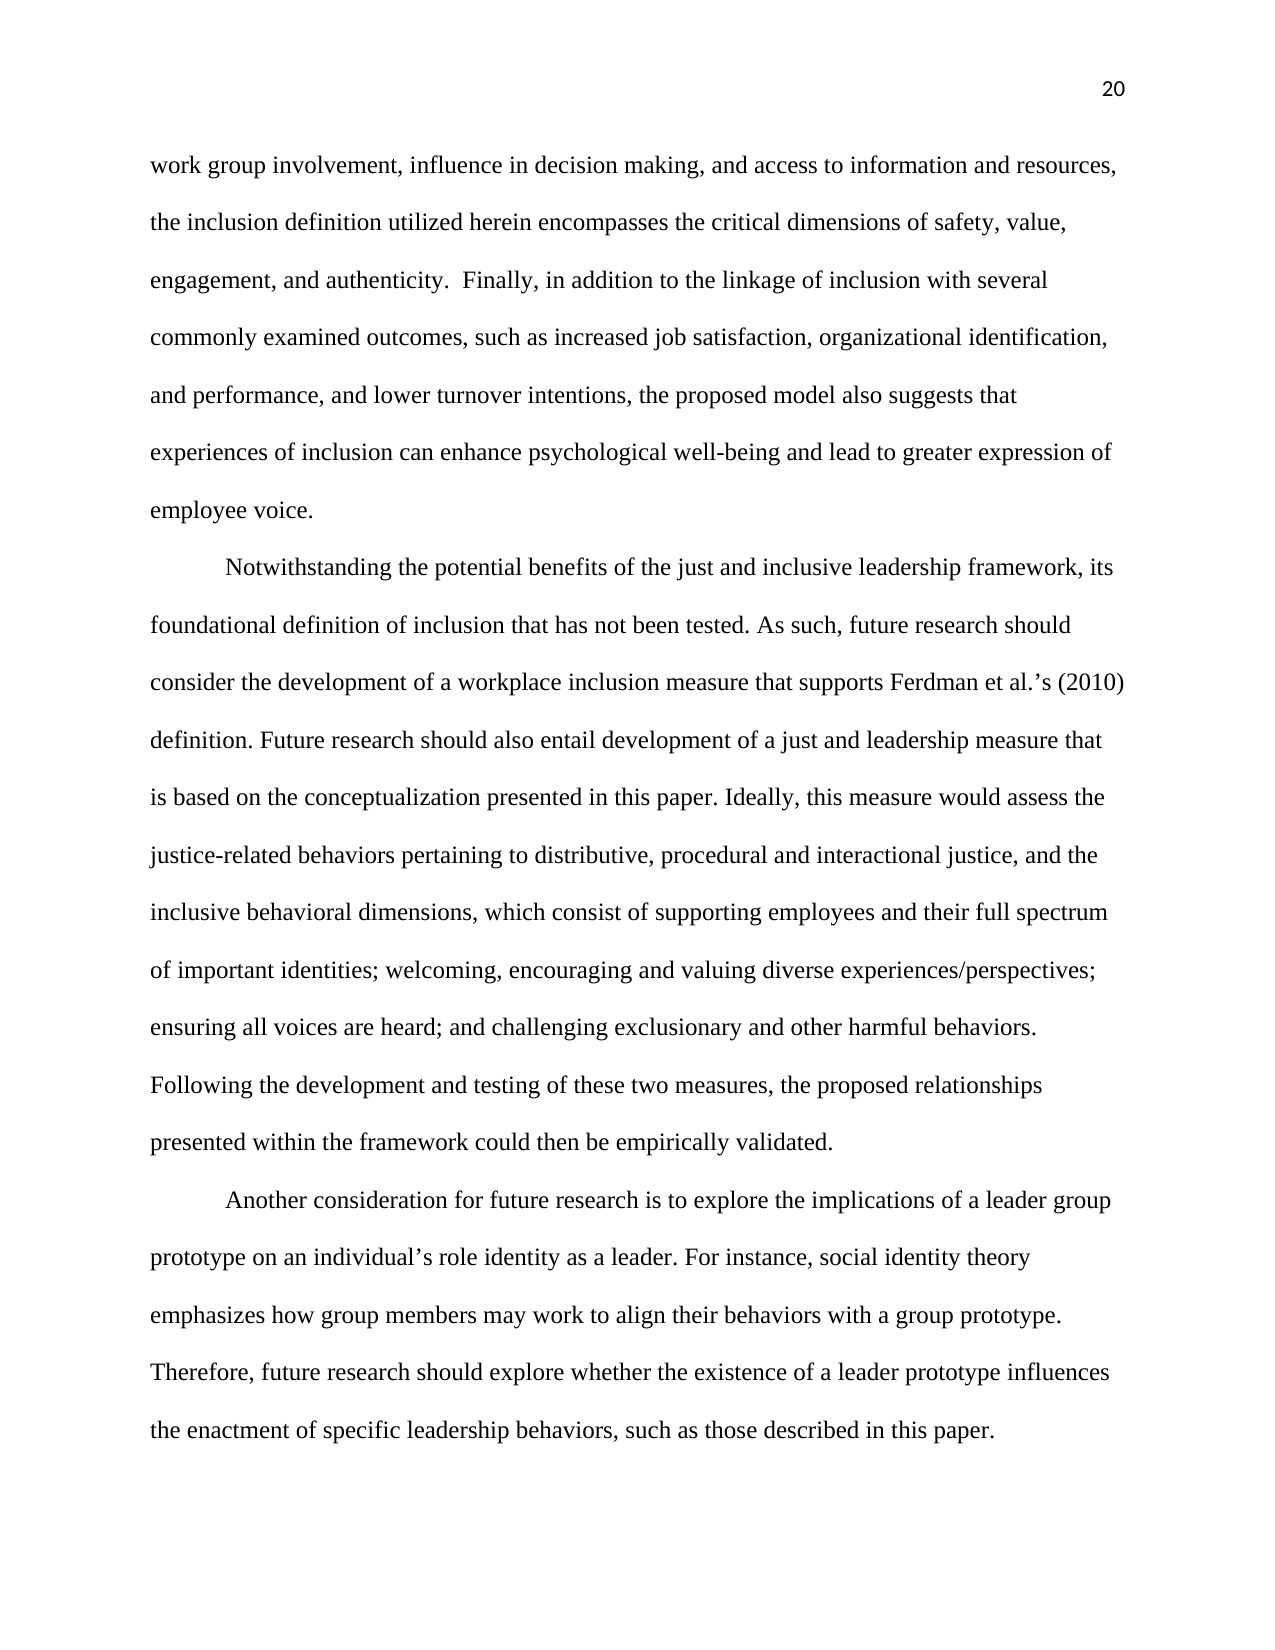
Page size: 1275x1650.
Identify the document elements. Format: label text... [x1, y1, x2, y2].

text Notwithstanding the potential benefits of the just and inclusive leadership framework, its foundational definition of inclusion that has not been tested. As such, future research should consider the development of a workplace inclusion measure that supports Ferdman et al.’s (2010) definition. Future research should also entail development of a just and leadership measure that is based on the conceptualization presented in this paper. Ideally, this measure would assess the justice-related behaviors pertaining to distributive, procedural and interactional justice, and the inclusive behavioral dimensions, which consist of supporting employees and their full spectrum of important identities; welcoming, encouraging and valuing diverse experiences/perspectives; ensuring all voices are heard; and challenging exclusionary and other harmful behaviors. Following the development and testing of these two measures, the proposed relationships presented within the framework could then be empirically validated. [150, 552, 1125, 1156]
text Another consideration for future research is to explore the implications of a leader group prototype on an individual’s role identity as a leader. For instance, social identity theory emphasizes how group members may work to align their behaviors with a group prototype. [150, 1185, 1125, 1329]
text Therefore, future research should explore whether the existence of a leader prototype influences the enactment of specific leadership behaviors, such as those described in this paper. [150, 1357, 1125, 1444]
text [150, 150, 1125, 524]
